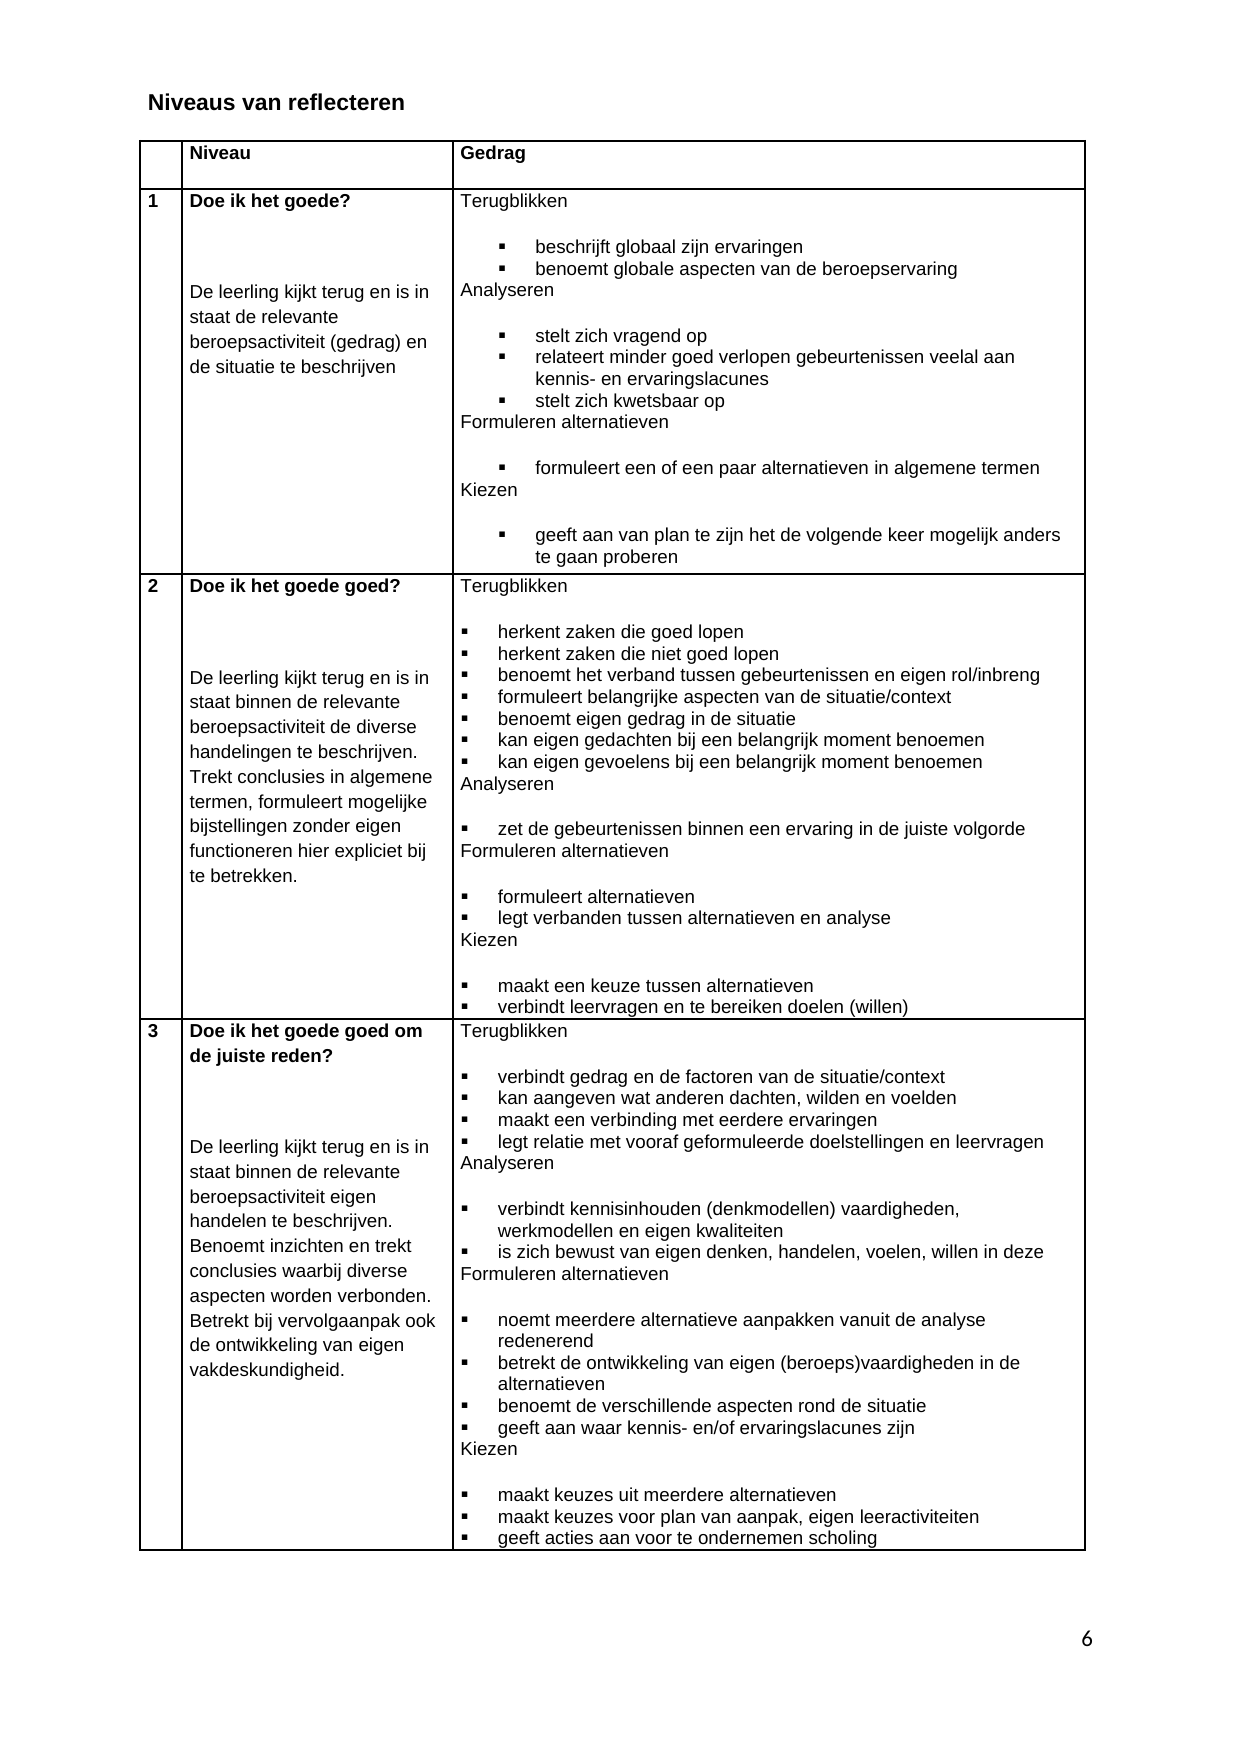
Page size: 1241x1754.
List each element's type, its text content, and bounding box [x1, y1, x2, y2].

table_cell Terugblikken herkent zaken die goed lopen herkent zaken die niet goed lopen benoemt het verband tussen gebeurtenissen en eigen rol/inbreng formuleert belangrijke aspecten van de situatie/context benoemt eigen gedrag in de situatie kan eigen gedachten bij een belangrijk moment benoemen kan eigen gevoelens bij een belangrijk moment benoemen Analyseren zet de gebeurtenissen binnen een ervaring in de juiste volgorde Formuleren alternatieven formuleert alternatieven legt verbanden tussen alternatieven en analyse Kiezen maakt een keuze tussen alternatieven verbindt leervragen en te bereiken doelen (willen) [454, 575, 1084, 1018]
text Niveaus van reflecteren [148, 89, 1092, 115]
table_cell 2 [141, 575, 181, 1018]
table_header Niveau [183, 142, 452, 188]
table_cell Doe ik het goede? De leerling kijkt terug en is in staat de relevante beroepsactiviteit (gedrag) en de situatie te beschrijven [183, 190, 452, 573]
table_cell 3 [141, 1020, 181, 1549]
table_cell Terugblikken beschrijft globaal zijn ervaringen benoemt globale aspecten van de beroepservaring Analyseren stelt zich vragend op relateert minder goed verlopen gebeurtenissen veelal aan kennis- en ervaringslacunes stelt zich kwetsbaar op Formuleren alternatieven formuleert een of een paar alternatieven in algemene termen Kiezen geeft aan van plan te zijn het de volgende keer mogelijk anders te gaan proberen [454, 190, 1084, 573]
table_cell Terugblikken verbindt gedrag en de factoren van de situatie/context kan aangeven wat anderen dachten, wilden en voelden maakt een verbinding met eerdere ervaringen legt relatie met vooraf geformuleerde doelstellingen en leervragen Analyseren verbindt kennisinhouden (denkmodellen) vaardigheden, werkmodellen en eigen kwaliteiten is zich bewust van eigen denken, handelen, voelen, willen in deze Formuleren alternatieven noemt meerdere alternatieve aanpakken vanuit de analyse redenerend betrekt de ontwikkeling van eigen (beroeps)vaardigheden in de alternatieven benoemt de verschillende aspecten rond de situatie geeft aan waar kennis- en/of ervaringslacunes zijn Kiezen maakt keuzes uit meerdere alternatieven maakt keuzes voor plan van aanpak, eigen leeractiviteiten geeft acties aan voor te ondernemen scholing [454, 1020, 1084, 1549]
table_header Gedrag [454, 142, 1084, 188]
table_cell Doe ik het goede goed om de juiste reden? De leerling kijkt terug en is in staat binnen de relevante beroepsactiviteit eigen handelen te beschrijven. Benoemt inzichten en trekt conclusies waarbij diverse aspecten worden verbonden. Betrekt bij vervolgaanpak ook de ontwikkeling van eigen vakdeskundigheid. [183, 1020, 452, 1549]
table_header [141, 142, 181, 188]
table_cell 1 [141, 190, 181, 573]
table_cell Doe ik het goede goed? De leerling kijkt terug en is in staat binnen de relevante beroepsactiviteit de diverse handelingen te beschrijven. Trekt conclusies in algemene termen, formuleert mogelijke bijstellingen zonder eigen functioneren hier expliciet bij te betrekken. [183, 575, 452, 1018]
